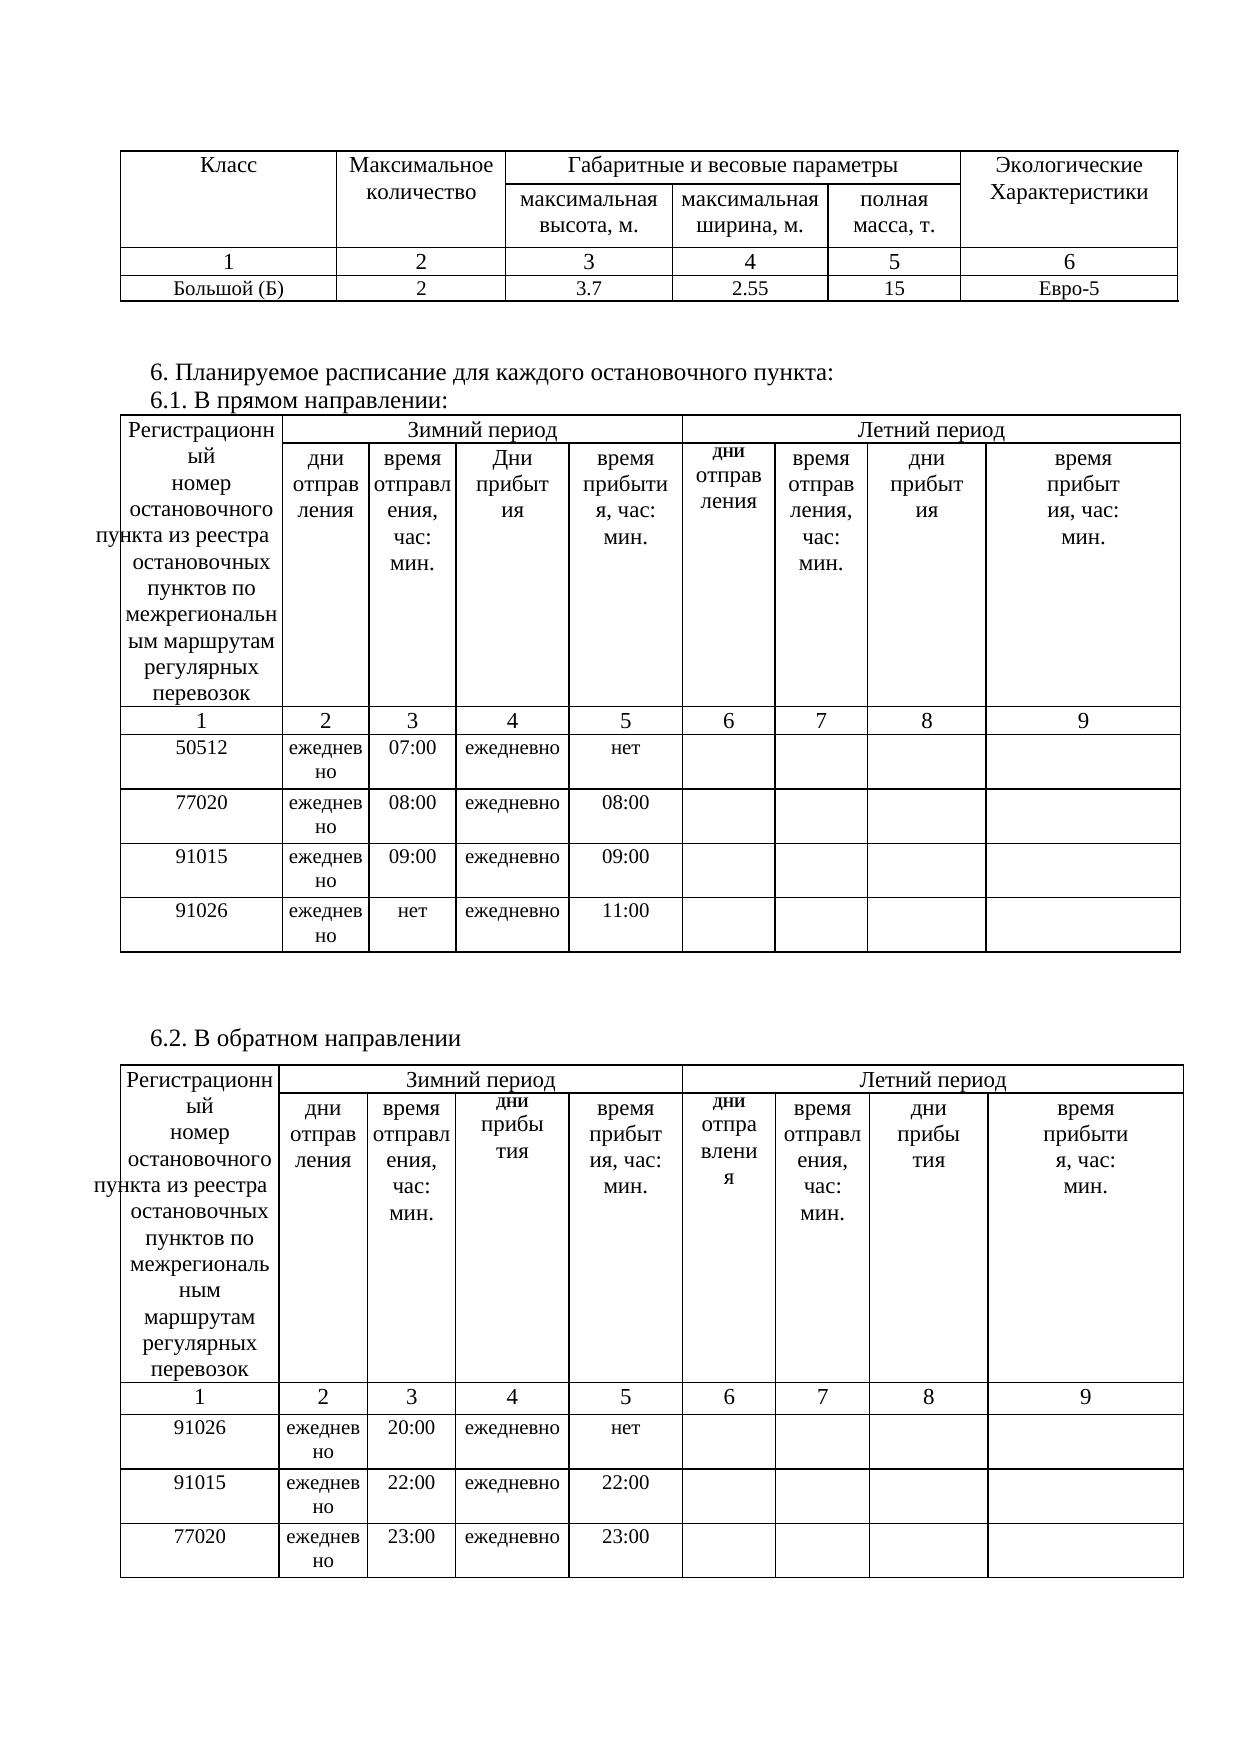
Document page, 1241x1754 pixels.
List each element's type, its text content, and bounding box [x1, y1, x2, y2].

table_cell ежедневно [456, 1524, 568, 1577]
table_cell 15 [829, 276, 960, 300]
table_cell 9 [987, 707, 1180, 734]
table_cell [870, 1524, 987, 1577]
table_header Зимний период [280, 1066, 682, 1092]
table_cell ежедневно [280, 1415, 367, 1468]
table_cell Дни прибыт ия [457, 444, 568, 706]
table_header Летний период [683, 416, 1180, 442]
table_cell нет [570, 735, 682, 788]
table_cell время отправ ления, час: мин. [776, 444, 867, 706]
table_cell [776, 1415, 869, 1468]
table_cell 6 [683, 707, 774, 734]
table_cell 4 [456, 1383, 568, 1414]
table_cell дни прибы тия [870, 1094, 987, 1382]
table_cell [683, 790, 774, 842]
table_cell 22:00 [368, 1470, 455, 1522]
table_cell 4 [457, 707, 568, 734]
table_cell 5 [570, 707, 682, 734]
table_cell 77020 [121, 1524, 278, 1577]
table_cell 2 [337, 248, 505, 274]
table_cell [776, 1524, 869, 1577]
table_cell ежедневно [457, 735, 568, 788]
table_cell [870, 1415, 987, 1468]
table_header Габаритные и весовые параметры [506, 152, 960, 183]
table_cell [683, 844, 774, 897]
table_cell 7 [776, 707, 867, 734]
table_cell полная масса, т. [829, 185, 960, 247]
table_cell [776, 898, 867, 951]
table_cell нет [370, 898, 455, 951]
table_cell [776, 790, 867, 842]
table_cell ежедневно [457, 790, 568, 842]
table_cell [683, 1524, 775, 1577]
table_cell 6 [683, 1383, 775, 1414]
table_cell 09:00 [570, 844, 682, 897]
table_cell [683, 1415, 775, 1468]
table_cell дни прибыт ия [868, 444, 985, 706]
table_cell 3 [368, 1383, 455, 1414]
table_cell 22:00 [570, 1470, 682, 1522]
table_cell [868, 844, 985, 897]
table_cell время прибыт ия, час: мин. [570, 1094, 682, 1382]
table_cell 2 [337, 276, 505, 300]
table_cell 77020 [121, 790, 282, 842]
table_cell время прибыт ия, час: мин. [987, 444, 1180, 706]
table_cell ежедневно [457, 898, 568, 951]
table_cell [989, 1415, 1183, 1468]
table_cell 2.55 [673, 276, 827, 300]
table_cell 5 [570, 1383, 682, 1414]
table_cell 1 [121, 248, 336, 274]
table_cell 1 [121, 1383, 278, 1414]
table_cell Большой (Б) [121, 276, 336, 300]
table_cell [683, 898, 774, 951]
table_cell 91026 [121, 898, 282, 951]
text 6.2. В обратном направлении [150, 1023, 1090, 1052]
table_cell [989, 1470, 1183, 1522]
table_cell время отправл ения, час: мин. [370, 444, 455, 706]
table_cell ежедневно [456, 1470, 568, 1522]
table_cell [683, 1470, 775, 1522]
table_header Класс [121, 152, 336, 247]
table_cell 2 [280, 1383, 367, 1414]
table_cell максимальная высота, м. [506, 185, 672, 247]
table_cell 3 [370, 707, 455, 734]
table_header Экологические Характеристики [961, 152, 1177, 247]
table_cell 08:00 [570, 790, 682, 842]
table_cell [987, 735, 1180, 788]
table_cell 6 [961, 248, 1177, 274]
table_cell ежедневно [457, 844, 568, 897]
table_cell 3 [506, 248, 672, 274]
table_cell 50512 [121, 735, 282, 788]
table_cell 3.7 [506, 276, 672, 300]
table_cell дни отправ ления [283, 444, 368, 706]
table_cell нет [570, 1415, 682, 1468]
table_cell ежедневно [283, 844, 368, 897]
table_cell 09:00 [370, 844, 455, 897]
table_cell ДНИ отпра влени я [683, 1094, 775, 1382]
table_cell 5 [829, 248, 960, 274]
table_header Летний период [683, 1066, 1183, 1092]
table_cell [987, 790, 1180, 842]
table_cell ежедневно [283, 735, 368, 788]
table_cell ежедневно [283, 790, 368, 842]
table_cell Евро-5 [961, 276, 1177, 300]
table_cell 8 [868, 707, 985, 734]
table_cell [776, 844, 867, 897]
table_cell 91026 [121, 1415, 278, 1468]
text 6.1. В прямом направлении: [150, 386, 1090, 414]
table_cell время отправл ения, час: мин. [368, 1094, 455, 1382]
table_cell 20:00 [368, 1415, 455, 1468]
table_cell время отправл ения, час: мин. [776, 1094, 869, 1382]
table_cell 91015 [121, 1470, 278, 1522]
table_cell 4 [673, 248, 827, 274]
table_header Регистрационный номер остановочного пункта из реестра остановочных пунктов по межрегиональным маршрутам регулярных перевозок [121, 416, 282, 706]
table_cell дни отправ ления [280, 1094, 367, 1382]
table_header Максимальное количество [337, 152, 505, 247]
table_cell [989, 1524, 1183, 1577]
table_cell [868, 790, 985, 842]
table_cell ДНИ прибы тия [456, 1094, 568, 1382]
table_cell максимальная ширина, м. [673, 185, 827, 247]
table_cell [776, 1470, 869, 1522]
table_cell [868, 898, 985, 951]
table_cell ежедневно [280, 1524, 367, 1577]
table_cell [868, 735, 985, 788]
table_cell время прибыти я, час: мин. [989, 1094, 1183, 1382]
table_cell 2 [283, 707, 368, 734]
table_cell [987, 898, 1180, 951]
table_cell 9 [989, 1383, 1183, 1414]
table_cell ДНИ отправ ления [683, 444, 774, 706]
table_cell [776, 735, 867, 788]
table_cell 8 [870, 1383, 987, 1414]
text 6. Планируемое расписание для каждого остановочного пункта: [150, 357, 1090, 386]
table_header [121, 1066, 278, 1382]
table_cell 11:00 [570, 898, 682, 951]
table_cell 08:00 [370, 790, 455, 842]
table_cell 1 [121, 707, 282, 734]
table_cell [870, 1470, 987, 1522]
table_cell ежедневно [283, 898, 368, 951]
table_cell время прибыти я, час: мин. [570, 444, 682, 706]
table_cell 7 [776, 1383, 869, 1414]
table_cell 23:00 [570, 1524, 682, 1577]
table_cell [683, 735, 774, 788]
table_cell ежедневно [456, 1415, 568, 1468]
table_cell 91015 [121, 844, 282, 897]
table_header Зимний период [283, 416, 682, 442]
table_cell [987, 844, 1180, 897]
table_cell ежедневно [280, 1470, 367, 1522]
table_cell 07:00 [370, 735, 455, 788]
table_cell 23:00 [368, 1524, 455, 1577]
